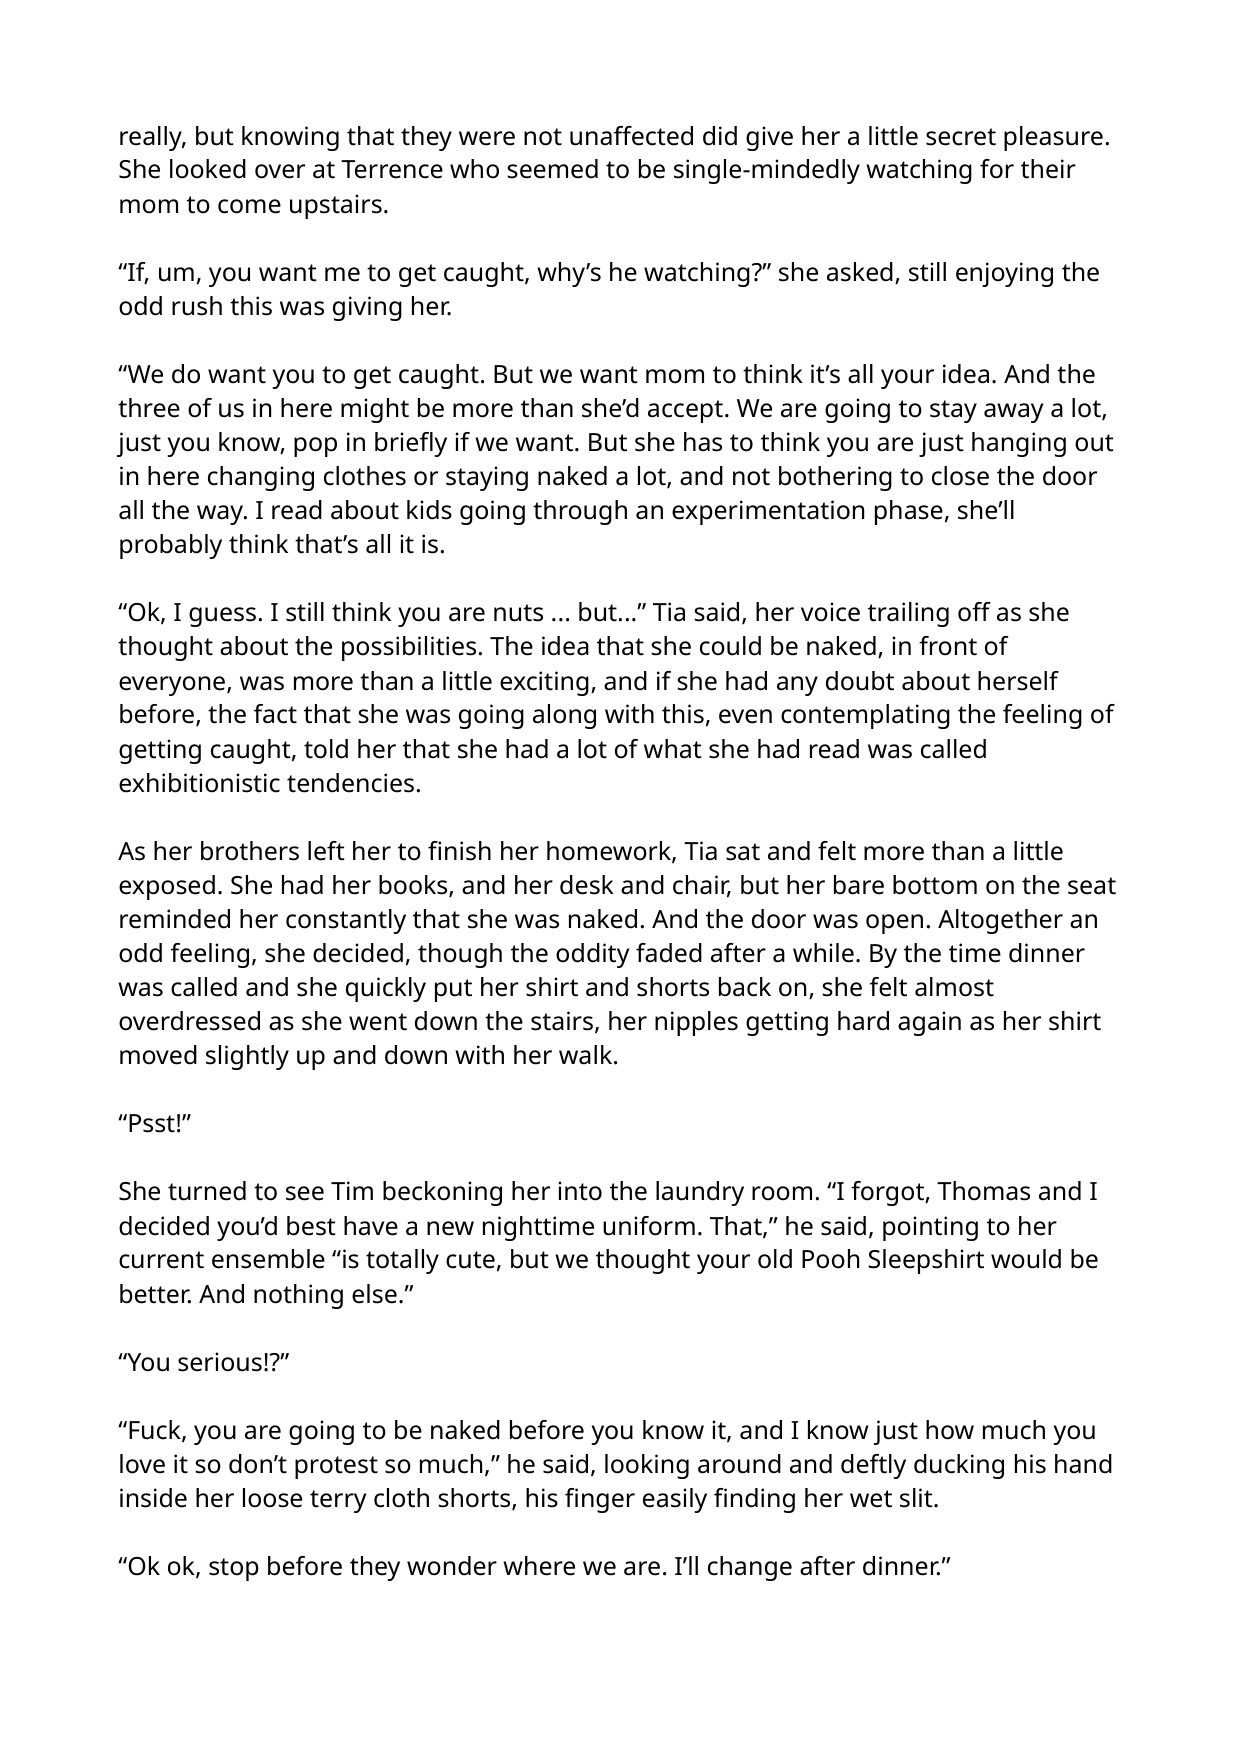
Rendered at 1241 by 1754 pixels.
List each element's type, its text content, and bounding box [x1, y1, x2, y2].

text “Fuck, you are going to be naked before you know it, and I know just how much you love it so don’t protest so much,” he said, looking around and deftly ducking his hand inside her loose terry cloth shorts, his finger easily finding her wet slit. [118, 1412, 1122, 1515]
text “We do want you to get caught. But we want mom to think it’s all your idea. And the three of us in here might be more than she’d accept. We are going to stay away a lot, just you know, pop in briefly if we want. But she has to think you are just hanging out in here changing clothes or staying naked a lot, and not bothering to close the door all the way. I read about kids going through an experimentation phase, she’ll probably think that’s all it is. [118, 357, 1122, 561]
text “You serious!?” [118, 1344, 1122, 1378]
text “Ok, I guess. I still think you are nuts ... but...” Tia said, her voice trailing off as she thought about the possibilities. The idea that she could be naked, in front of everyone, was more than a little exciting, and if she had any doubt about herself before, the fact that she was going along with this, even contemplating the feeling of getting caught, told her that she had a lot of what she had read was called exhibitionistic tendencies. [118, 595, 1122, 799]
text She turned to see Tim beckoning her into the laundry room. “I forgot, Thomas and I decided you’d best have a new nighttime uniform. That,” he said, pointing to her current ensemble “is totally cute, but we thought your old Pooh Sleepshirt would be better. And nothing else.” [118, 1174, 1122, 1310]
text As her brothers left her to finish her homework, Tia sat and felt more than a little exposed. She had her books, and her desk and chair, but her bare bottom on the seat reminded her constantly that she was naked. And the door was open. Altogether an odd feeling, she decided, though the oddity faded after a while. By the time dinner was called and she quickly put her shirt and shorts back on, she felt almost overdressed as she went down the stairs, her nipples getting hard again as her shirt moved slightly up and down with her walk. [118, 833, 1122, 1072]
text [118, 118, 1122, 220]
text “Ok ok, stop before they wonder where we are. I’ll change after dinner.” [118, 1549, 1122, 1583]
text “Psst!” [118, 1106, 1122, 1140]
text “If, um, you want me to get caught, why’s he watching?” she asked, still enjoying the odd rush this was giving her. [118, 254, 1122, 322]
